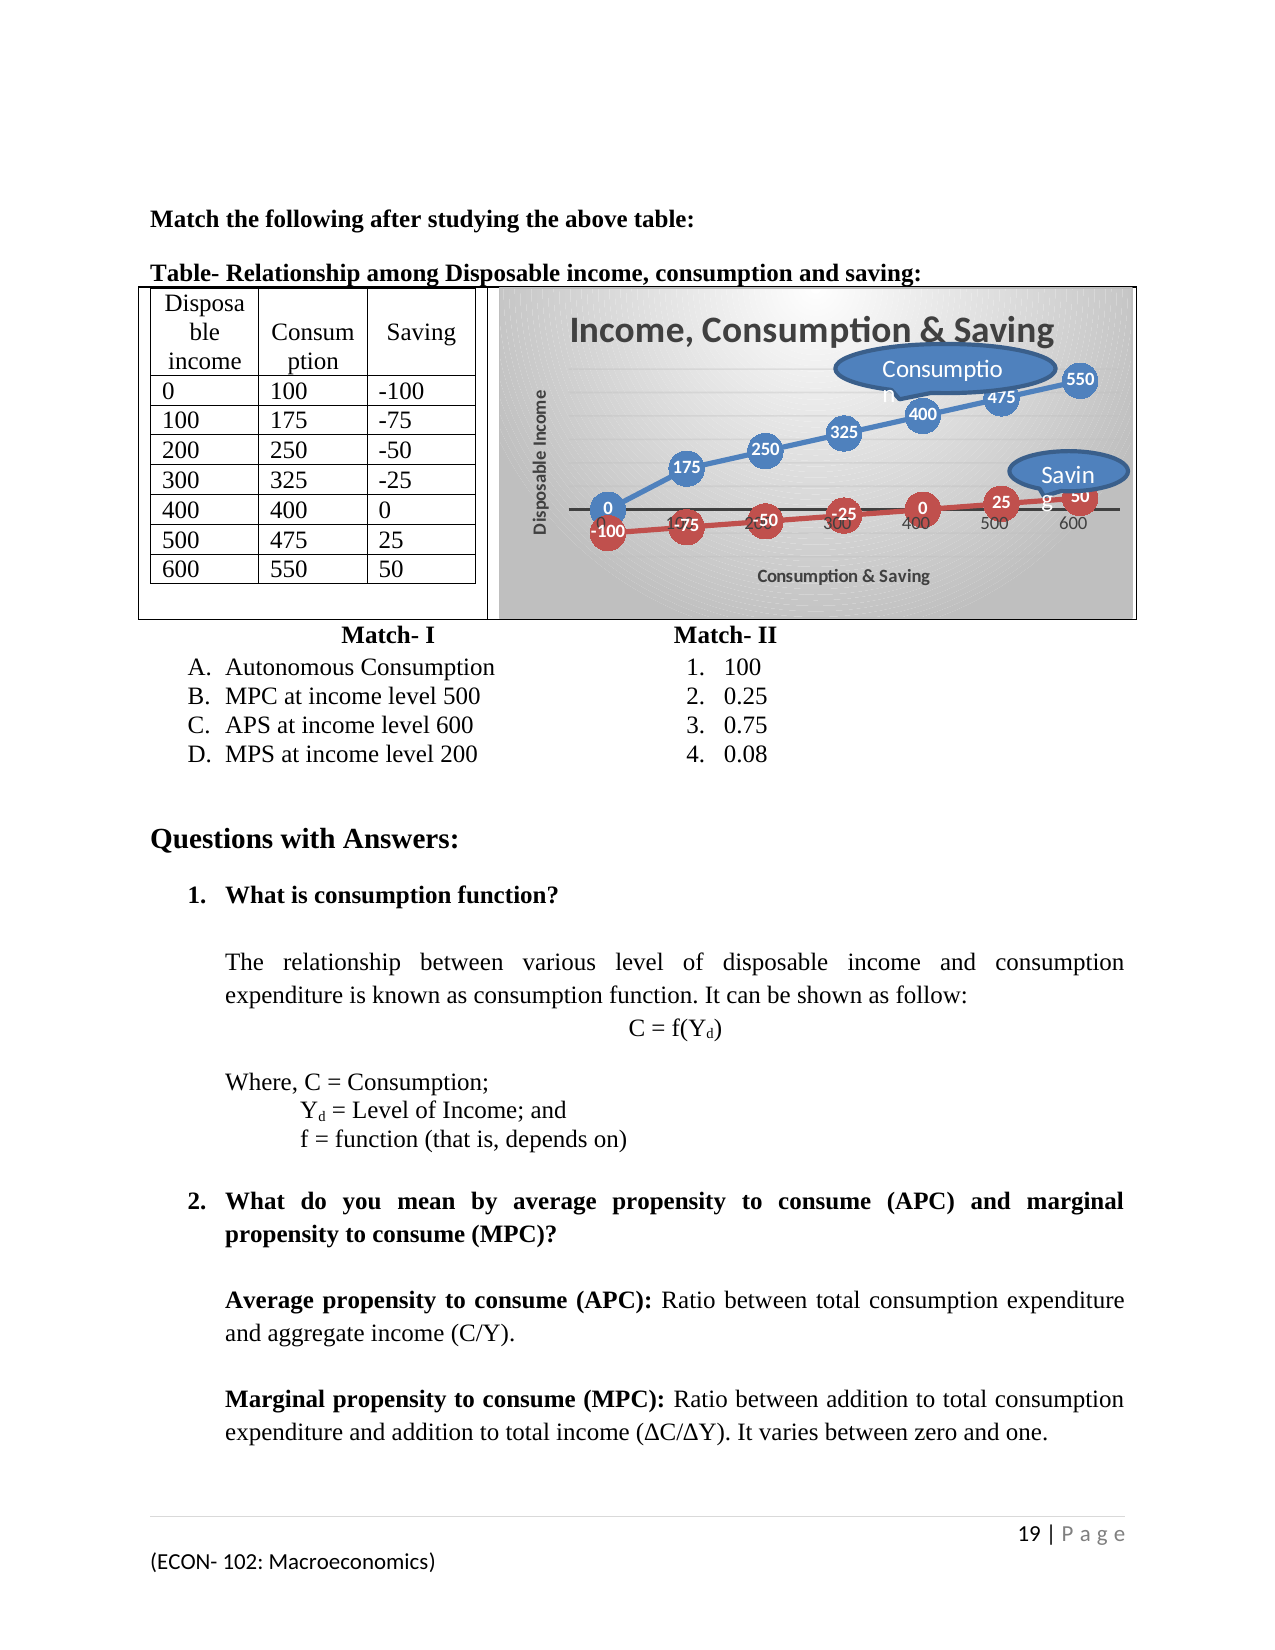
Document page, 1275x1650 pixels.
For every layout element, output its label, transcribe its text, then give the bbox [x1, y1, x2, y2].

table_cell MPS at income level 200 [139, 739, 637, 767]
text Where, C = Consumption; [225, 1067, 1125, 1095]
table_cell 0.75 [638, 710, 1136, 739]
table_cell 0.08 [638, 739, 1136, 767]
table_cell 0.25 [638, 681, 1136, 710]
text Table- Relationship among Disposable income, consumption and saving: [150, 258, 1125, 286]
table_cell Match- I [139, 620, 637, 652]
text Yd = Level of Income; and [225, 1095, 1125, 1124]
list C = f(Yd) [225, 1013, 1125, 1041]
text Match the following after studying the above table: [150, 204, 1125, 233]
table_header [139, 288, 487, 619]
table_cell Match- II [638, 620, 1136, 652]
table_cell APS at income level 600 [139, 710, 637, 739]
table_cell 100 [638, 653, 1136, 681]
list Average propensity to consume (APC): Ratio between total consumption expenditure and aggregate income (C/Y). [225, 1285, 1125, 1347]
text Questions with Answers: [150, 821, 1125, 855]
table_header [488, 288, 499, 619]
table_cell MPC at income level 500 [139, 681, 637, 710]
list Marginal propensity to consume (MPC): Ratio between addition to total consumption expenditure and addition to total income (∆C/∆Y). It varies between zero and one. [225, 1384, 1125, 1446]
table_cell Autonomous Consumption [139, 653, 637, 681]
list What is consumption function? [187, 881, 1125, 909]
list What do you mean by average propensity to consume (APC) and marginal propensity to consume (MPC)? [187, 1186, 1125, 1248]
text f = function (that is, depends on) [225, 1124, 1125, 1153]
list The relationship between various level of disposable income and consumption expenditure is known as consumption function. It can be shown as follow: [225, 947, 1125, 1008]
